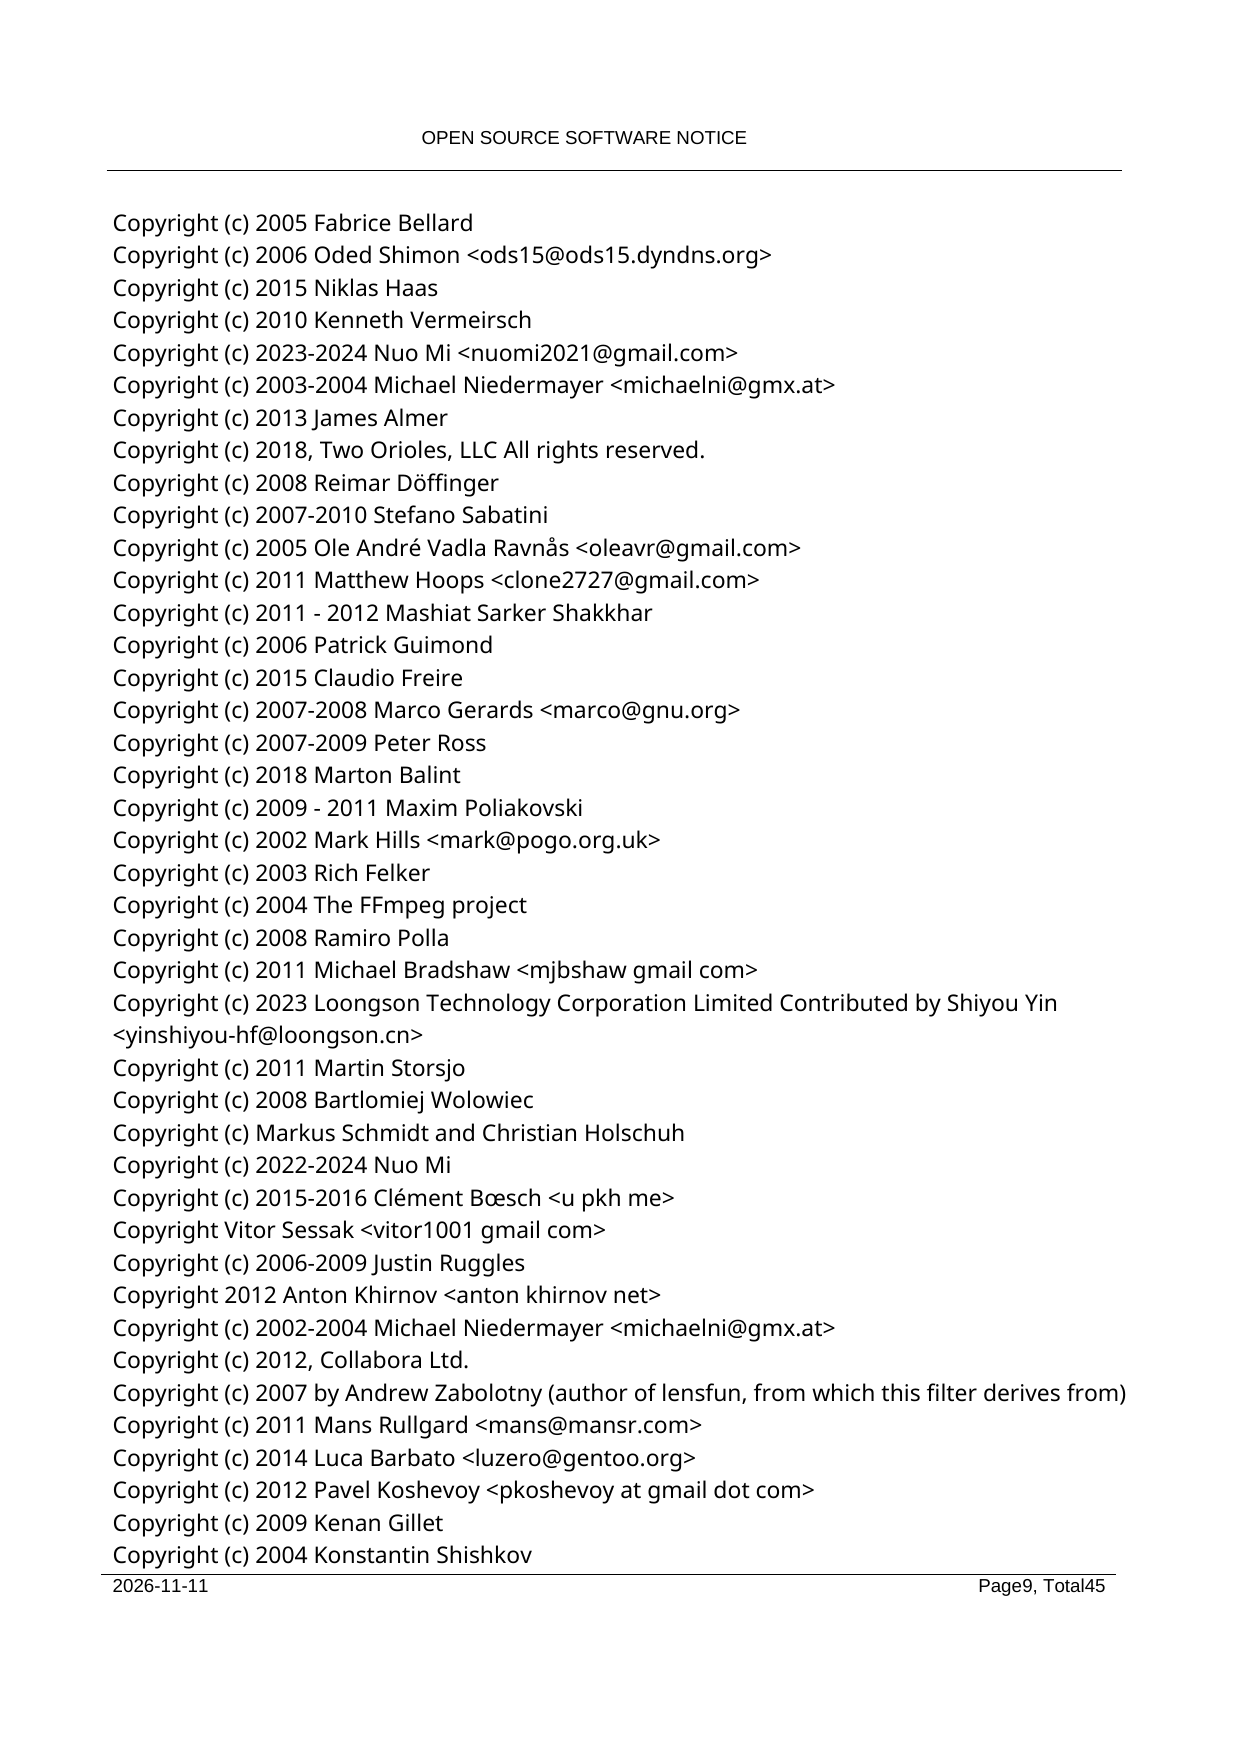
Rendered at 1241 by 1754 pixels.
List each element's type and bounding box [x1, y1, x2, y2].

text [112, 206, 1128, 1571]
